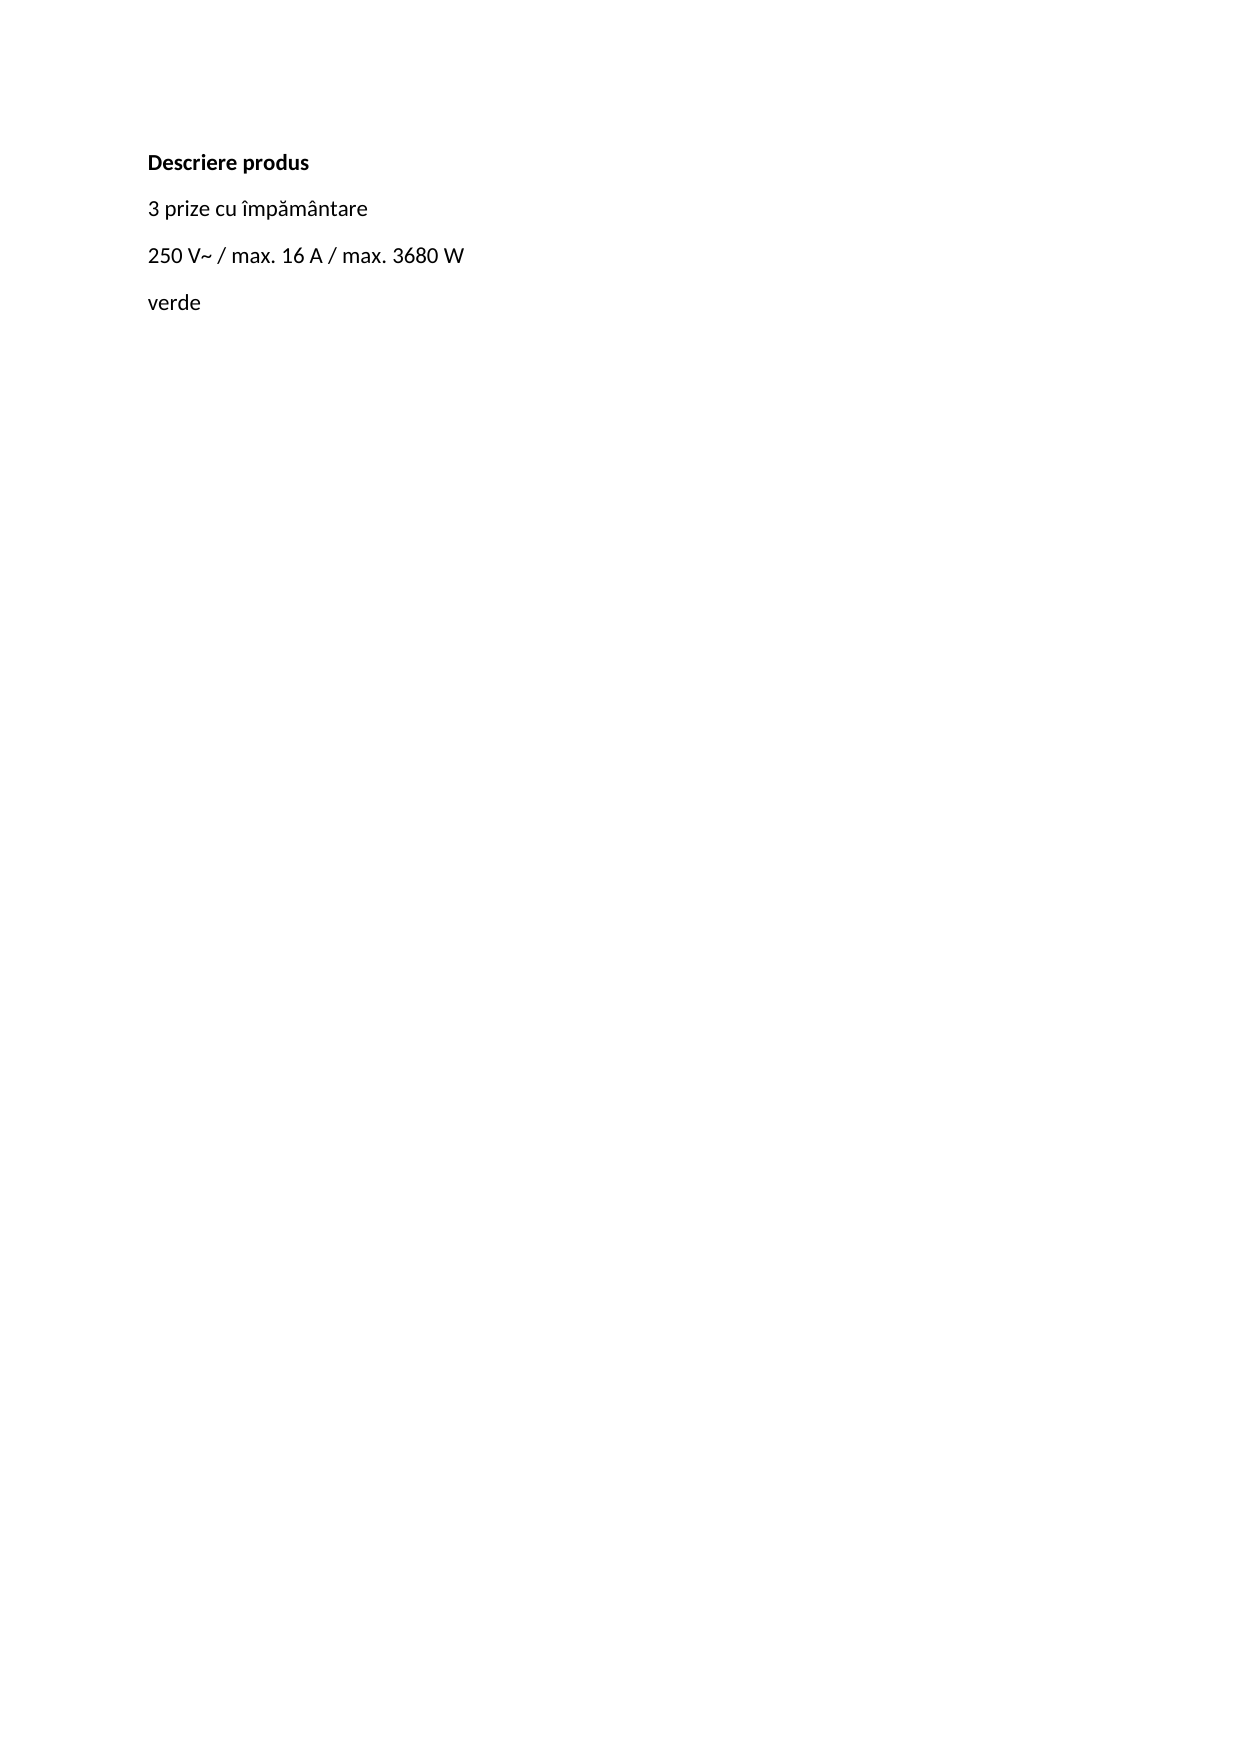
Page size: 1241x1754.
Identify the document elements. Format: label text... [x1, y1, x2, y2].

text Descriere produs [148, 148, 1093, 176]
text verde [148, 288, 1093, 316]
text 3 prize cu împământare [148, 194, 1093, 222]
text 250 V~ / max. 16 A / max. 3680 W [148, 241, 1093, 269]
